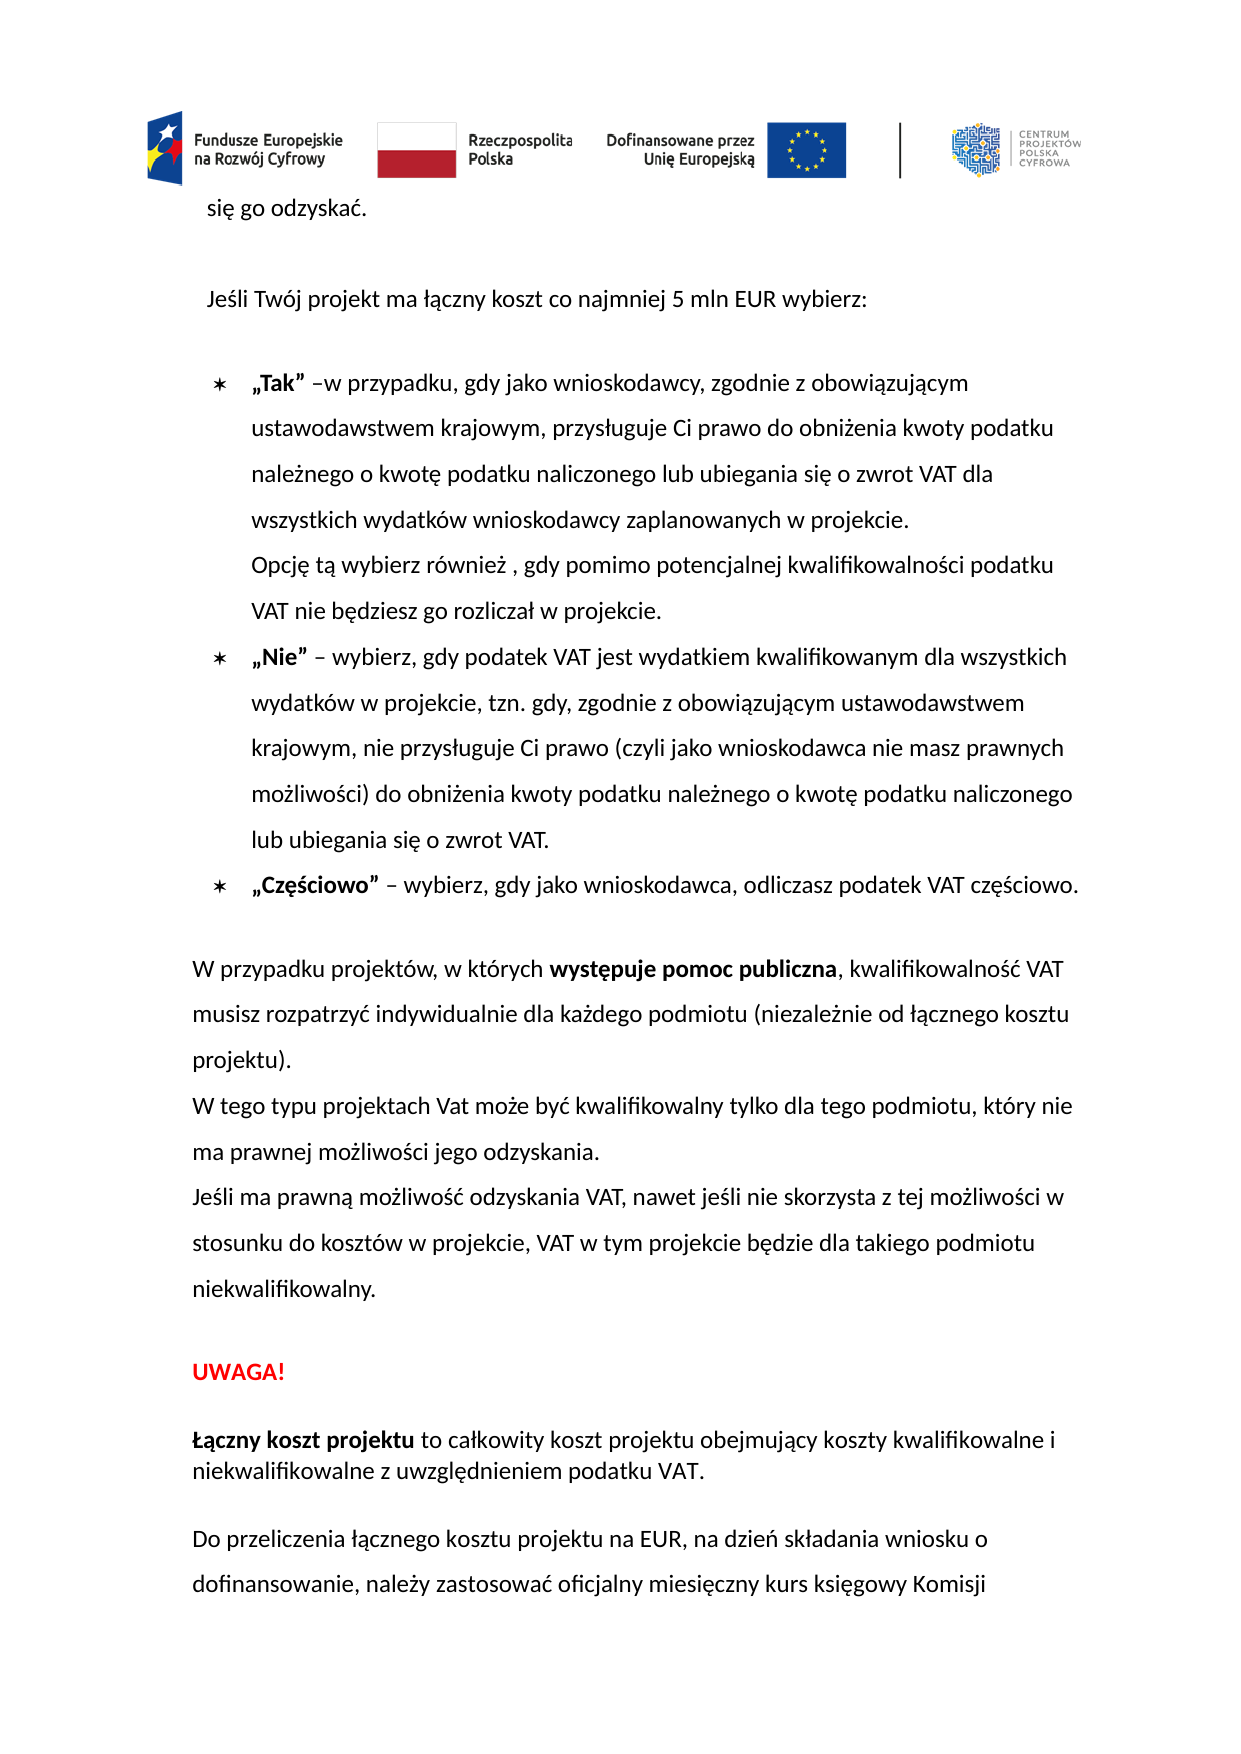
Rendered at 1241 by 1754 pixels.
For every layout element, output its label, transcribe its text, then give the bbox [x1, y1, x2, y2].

text UWAGA! [192, 1356, 1093, 1387]
text „Tak” –w przypadku, gdy jako wnioskodawcy, zgodnie z obowiązującym ustawodawstwem krajowym, przysługuje Ci prawo do obniżenia kwoty podatku należnego o kwotę podatku naliczonego lub ubiegania się o zwrot VAT dla wszystkich wydatków wnioskodawcy zaplanowanych w projekcie. Opcję tą wybierz również , gdy pomimo potencjalnej kwalifikowalności podatku VAT nie będziesz go rozliczał w projekcie. [213, 367, 1093, 626]
picture [147, 111, 1081, 186]
list Jeśli Twój projekt ma łączny koszt co najmniej 5 mln EUR wybierz: [207, 283, 1093, 314]
text „Częściowo” – wybierz, gdy jako wnioskodawca, odliczasz podatek VAT częściowo. [213, 870, 1093, 900]
text Łączny koszt projektu to całkowity koszt projektu obejmujący koszty kwalifikowalne i niekwalifikowalne z uwzględnieniem podatku VAT. [192, 1424, 1093, 1485]
list W przypadku projektów, w których występuje pomoc publiczna, kwalifikowalność VAT musisz rozpatrzyć indywidualnie dla każdego podmiotu (niezależnie od łącznego kosztu projektu). W tego typu projektach Vat może być kwalifikowalny tylko dla tego podmiotu, który nie ma prawnej możliwości jego odzyskania. Jeśli ma prawną możliwość odzyskania VAT, nawet jeśli nie skorzysta z tej możliwości w stosunku do kosztów w projekcie, VAT w tym projekcie będzie dla takiego podmiotu niekwalifikowalny. [192, 953, 1093, 1303]
text „Nie” – wybierz, gdy podatek VAT jest wydatkiem kwalifikowanym dla wszystkich wydatków w projekcie, tzn. gdy, zgodnie z obowiązującym ustawodawstwem krajowym, nie przysługuje Ci prawo (czyli jako wnioskodawca nie masz prawnych możliwości) do obniżenia kwoty podatku należnego o kwotę podatku naliczonego lub ubiegania się o zwrot VAT. [213, 641, 1093, 854]
